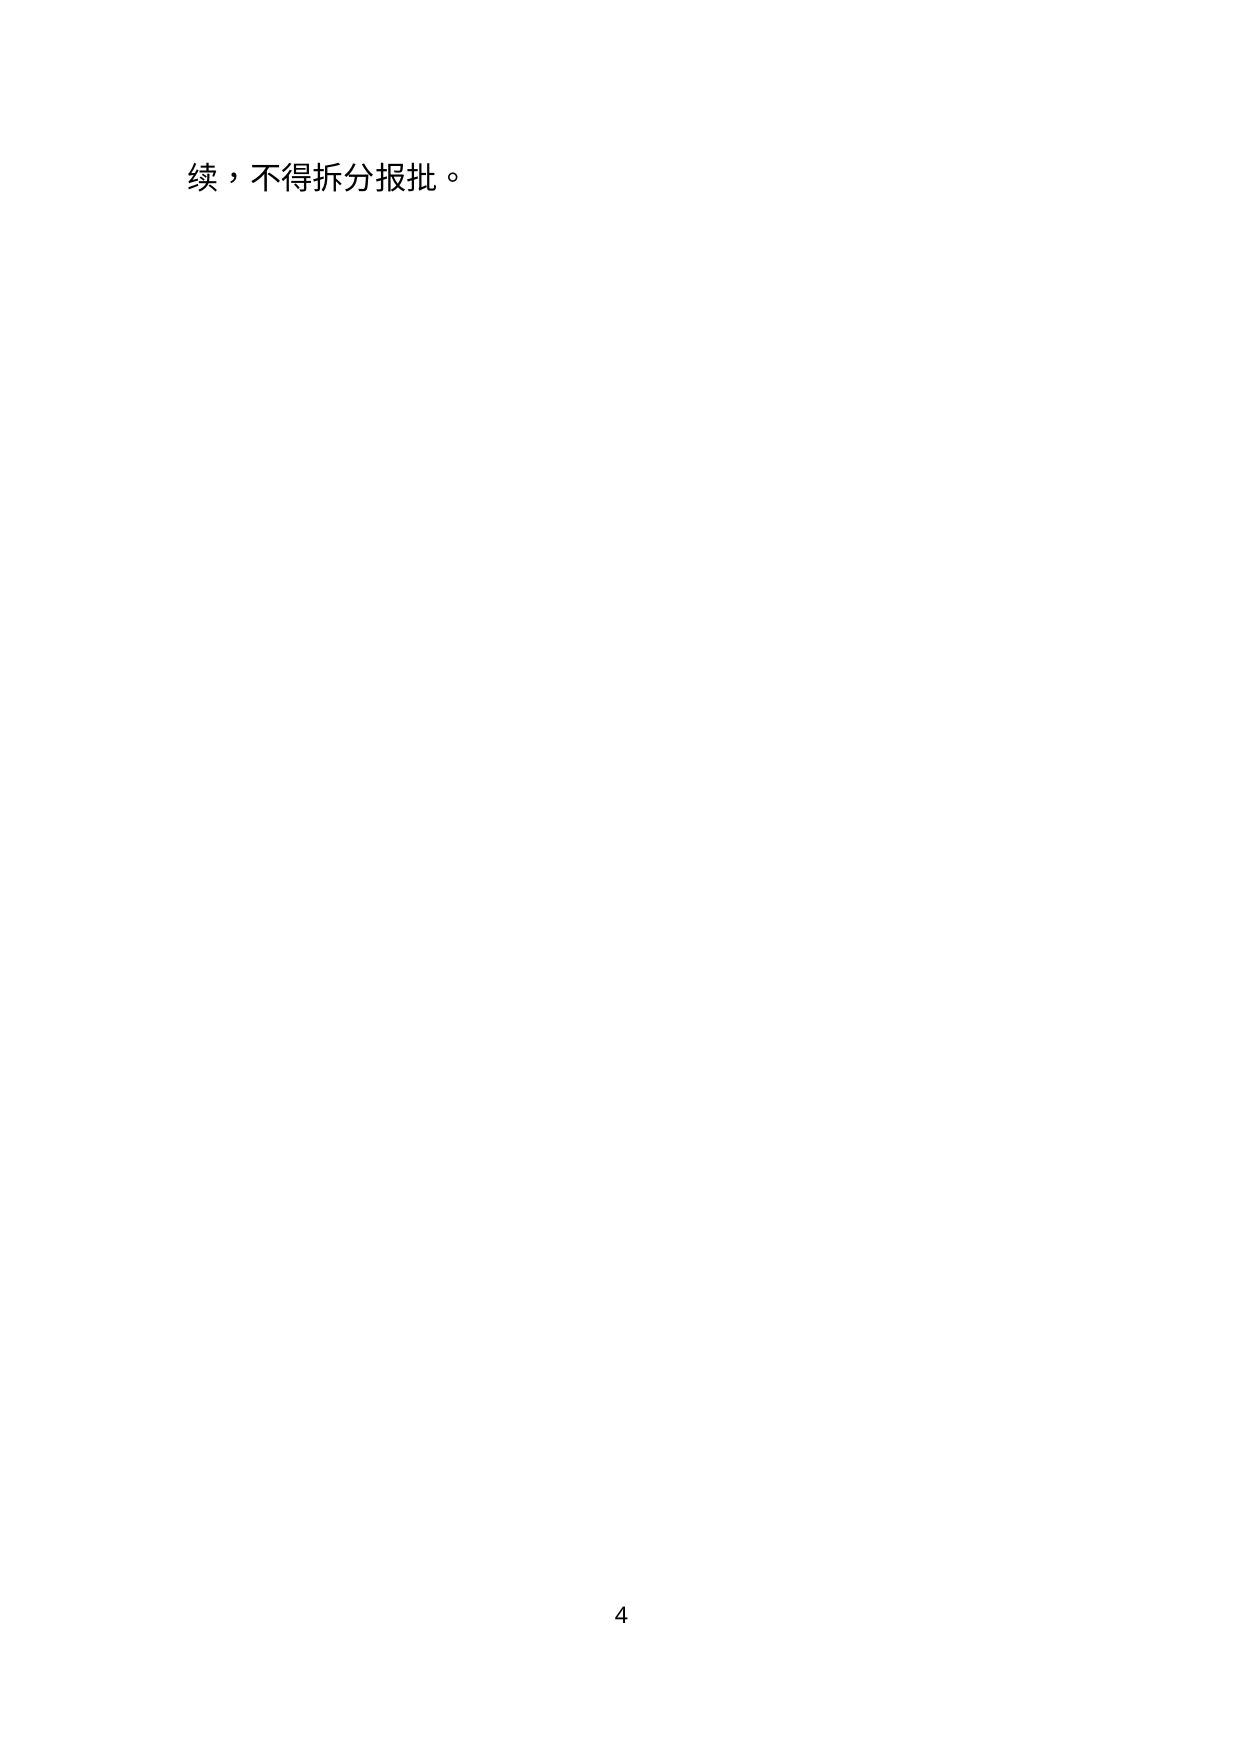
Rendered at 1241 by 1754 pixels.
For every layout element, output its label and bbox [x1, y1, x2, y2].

text [187, 156, 1053, 199]
